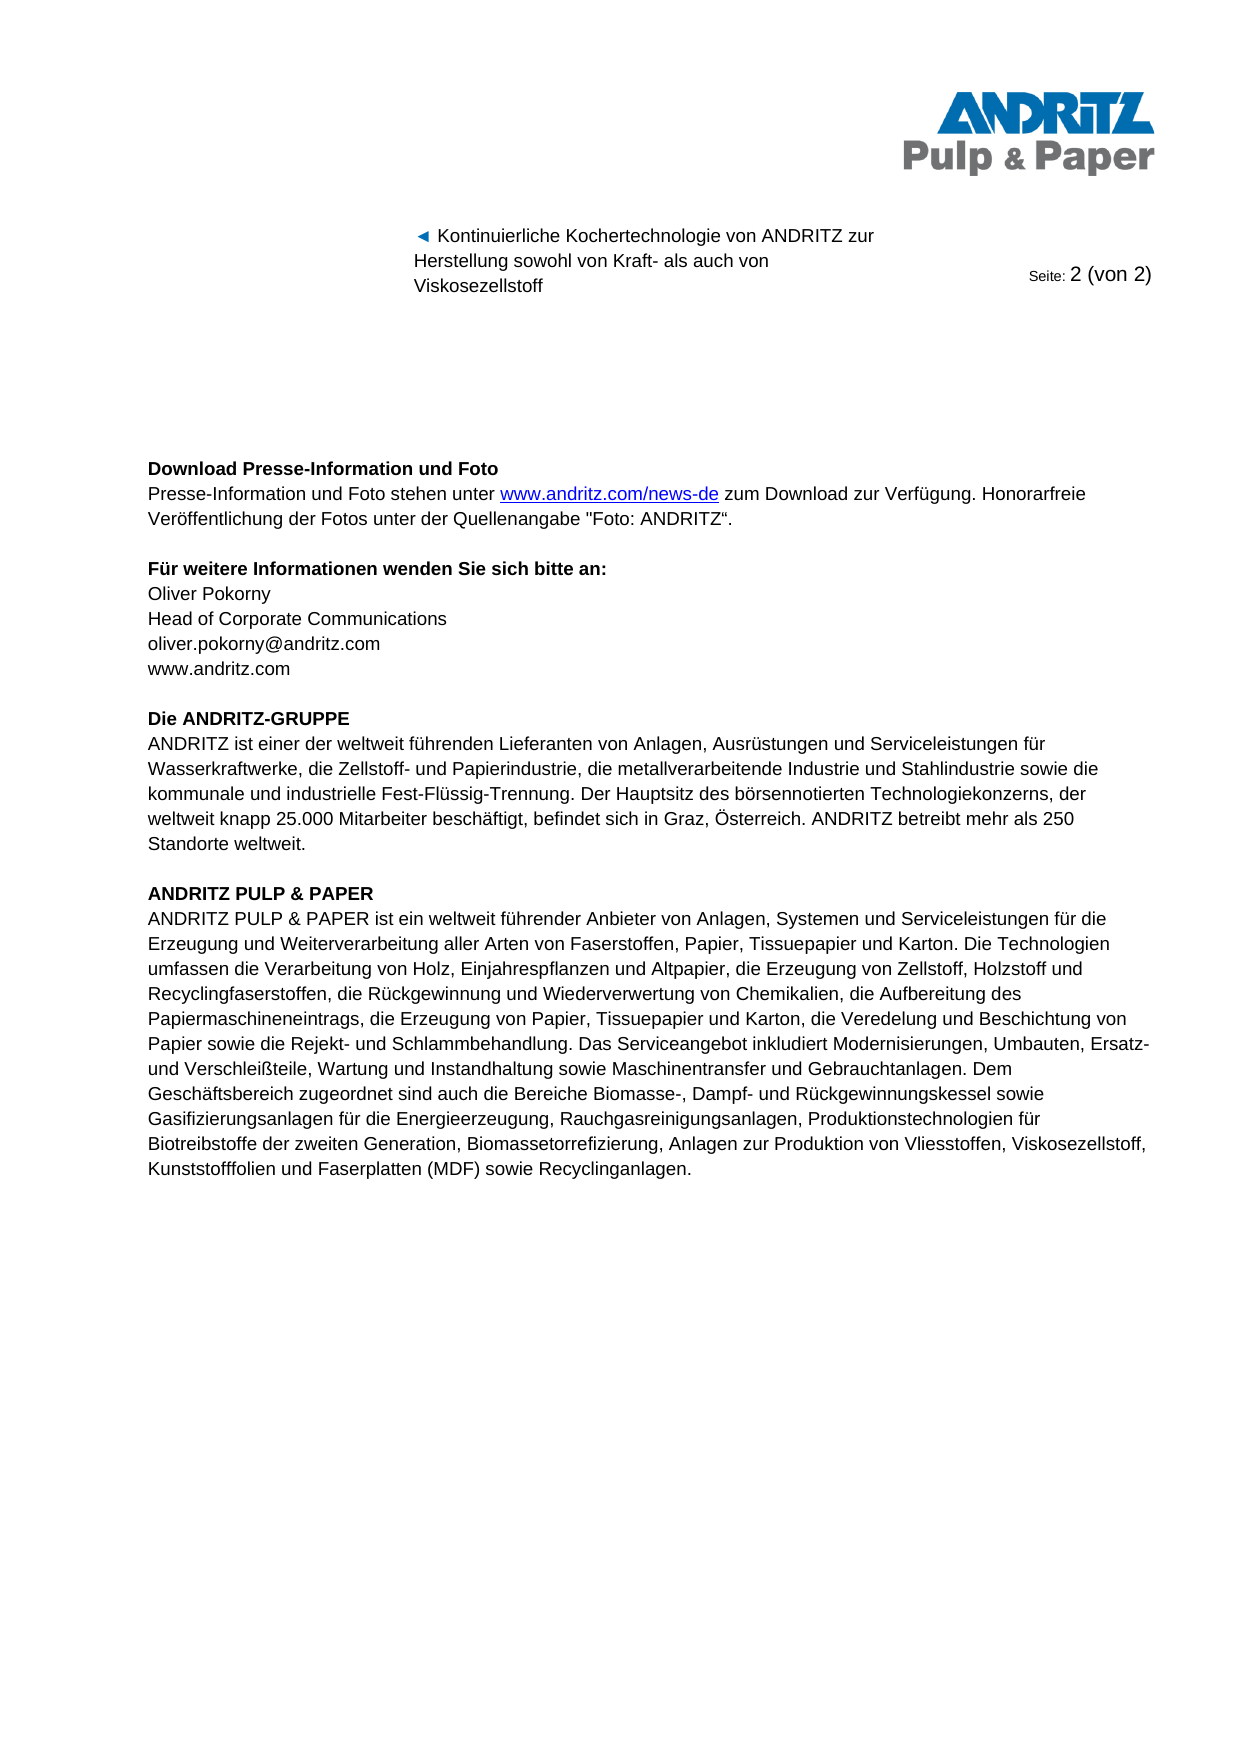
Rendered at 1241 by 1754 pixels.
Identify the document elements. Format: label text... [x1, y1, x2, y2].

text www.andritz.com [148, 655, 1152, 680]
text Download Presse-Information und Foto [148, 455, 1144, 480]
text ANDRITZ ist einer der weltweit führenden Lieferanten von Anlagen, Ausrüstungen und Serviceleistungen für Wasserkraftwerke, die Zellstoff- und Papierindustrie, die metallverarbeitende Industrie und Stahlindustrie sowie die kommunale und industrielle Fest-Flüssig-Trennung. Der Hauptsitz des börsennotierten Technologiekonzerns, der weltweit knapp 25.000 Mitarbeiter beschäftigt, befindet sich in Graz, Österreich. ANDRITZ betreibt mehr als 250 Standorte weltweit. [148, 730, 1152, 855]
text Oliver Pokorny [148, 580, 1152, 605]
text ANDRITZ PULP & PAPER [148, 880, 1152, 905]
text ◄ Kontinuierliche Kochertechnologie von ANDRITZ zur Herstellung sowohl von Kraft- als auch von Viskosezellstoff [413, 222, 886, 322]
text Head of Corporate Communications [148, 605, 1152, 630]
text ANDRITZ PULP & PAPER ist ein weltweit führender Anbieter von Anlagen, Systemen und Serviceleistungen für die Erzeugung und Weiterverarbeitung aller Arten von Faserstoffen, Papier, Tissuepapier und Karton. Die Technologien umfassen die Verarbeitung von Holz, Einjahrespflanzen und Altpapier, die Erzeugung von Zellstoff, Holzstoff und Recyclingfaserstoffen, die Rückgewinnung und Wiederverwertung von Chemikalien, die Aufbereitung des Papiermaschineneintrags, die Erzeugung von Papier, Tissuepapier und Karton, die Veredelung und Beschichtung von Papier sowie die Rejekt- und Schlammbehandlung. Das Serviceangebot inkludiert Modernisierungen, Umbauten, Ersatz- und Verschleißteile, Wartung und Instandhaltung sowie Maschinentransfer und Gebrauchtanlagen. Dem Geschäftsbereich zugeordnet sind auch die Bereiche Biomasse-, Dampf- und Rückgewinnungskessel sowie Gasifizierungsanlagen für die Energieerzeugung, Rauchgasreinigungsanlagen, Produktionstechnologien für Biotreibstoffe der zweiten Generation, Biomassetorrefizierung, Anlagen zur Produktion von Vliesstoffen, Viskosezellstoff, Kunststofffolien und Faserplatten (MDF) sowie Recyclinganlagen. [148, 905, 1152, 1180]
text Presse-Information und Foto stehen unter www.andritz.com/news-de zum Download zur Verfügung. Honorarfreie Veröffentlichung der Fotos unter der Quellenangabe "Foto: ANDRITZ“. [148, 480, 1144, 530]
text oliver.pokorny@andritz.com [148, 630, 1152, 655]
text Die ANDRITZ-GRUPPE [148, 705, 1152, 730]
text Für weitere Informationen wenden Sie sich bitte an: [148, 555, 1144, 580]
picture [903, 92, 1155, 176]
